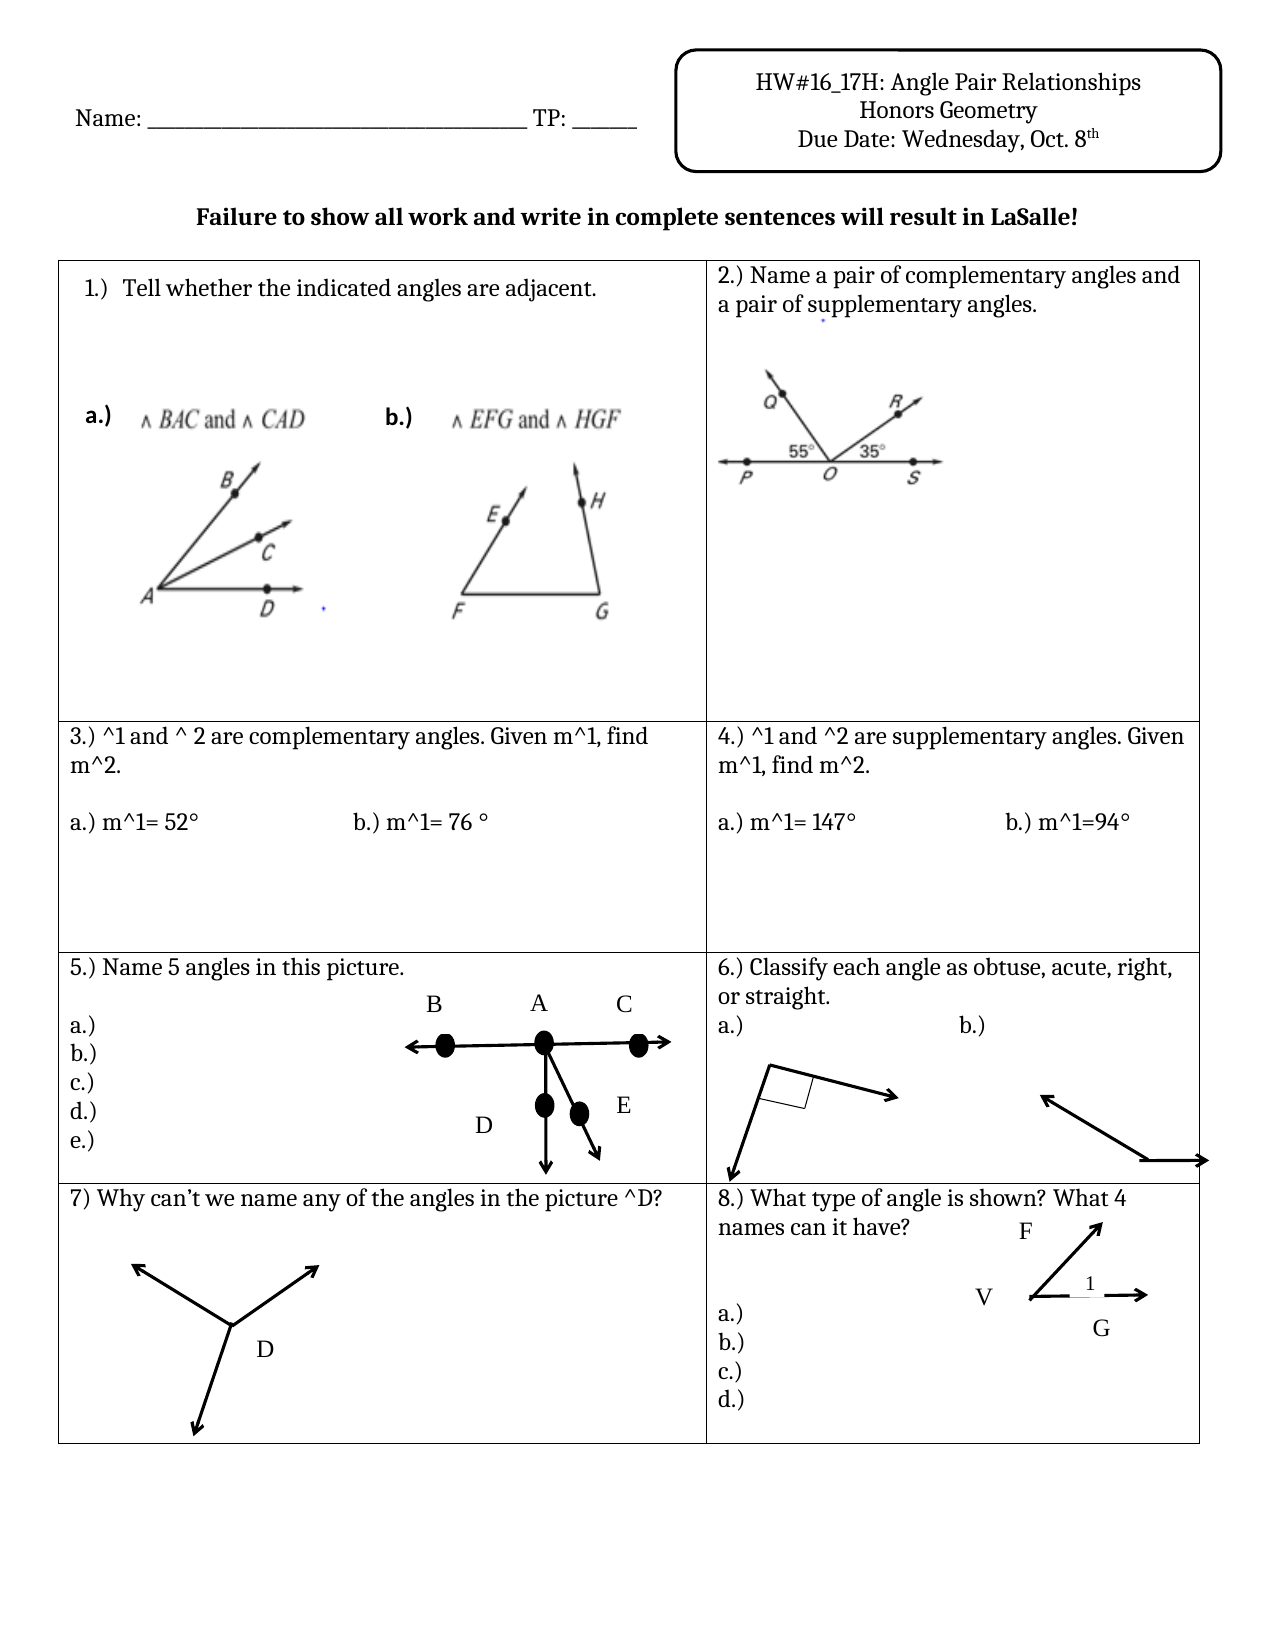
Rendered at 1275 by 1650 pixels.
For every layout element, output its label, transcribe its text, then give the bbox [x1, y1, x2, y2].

text Failure to show all work and write in complete sentences will result in LaSalle! [75, 202, 1200, 231]
table_cell 4.) ^1 and ^2 are supplementary angles. Given m^1, find m^2. a.) m^1= 147 b.) m^1=94 [707, 722, 1199, 952]
table_header 2.) Name a pair of complementary angles and a pair of supplementary angles. [707, 261, 1199, 721]
table_cell 5.) Name 5 angles in this picture. a.) b.) c.) d.) e.) [59, 953, 706, 1183]
picture [717, 318, 961, 505]
table_cell 6.) Classify each angle as obtuse, acute, right, or straight. a.) b.) [707, 953, 1199, 1183]
table_cell 3.) ^1 and ^ 2 are complementary angles. Given m^1, find m^2. a.) m^1= 52 b.) m^1= 76 [59, 722, 706, 952]
table_header [59, 261, 706, 721]
picture [70, 347, 688, 635]
table_cell 7) Why can’t we name any of the angles in the picture ^D? [59, 1184, 706, 1443]
table_cell 8.) What type of angle is shown? What 4 names can it have? a.) b.) c.) d.) [707, 1184, 1199, 1443]
text Name: _________________________________________ TP: _______ [75, 104, 674, 132]
